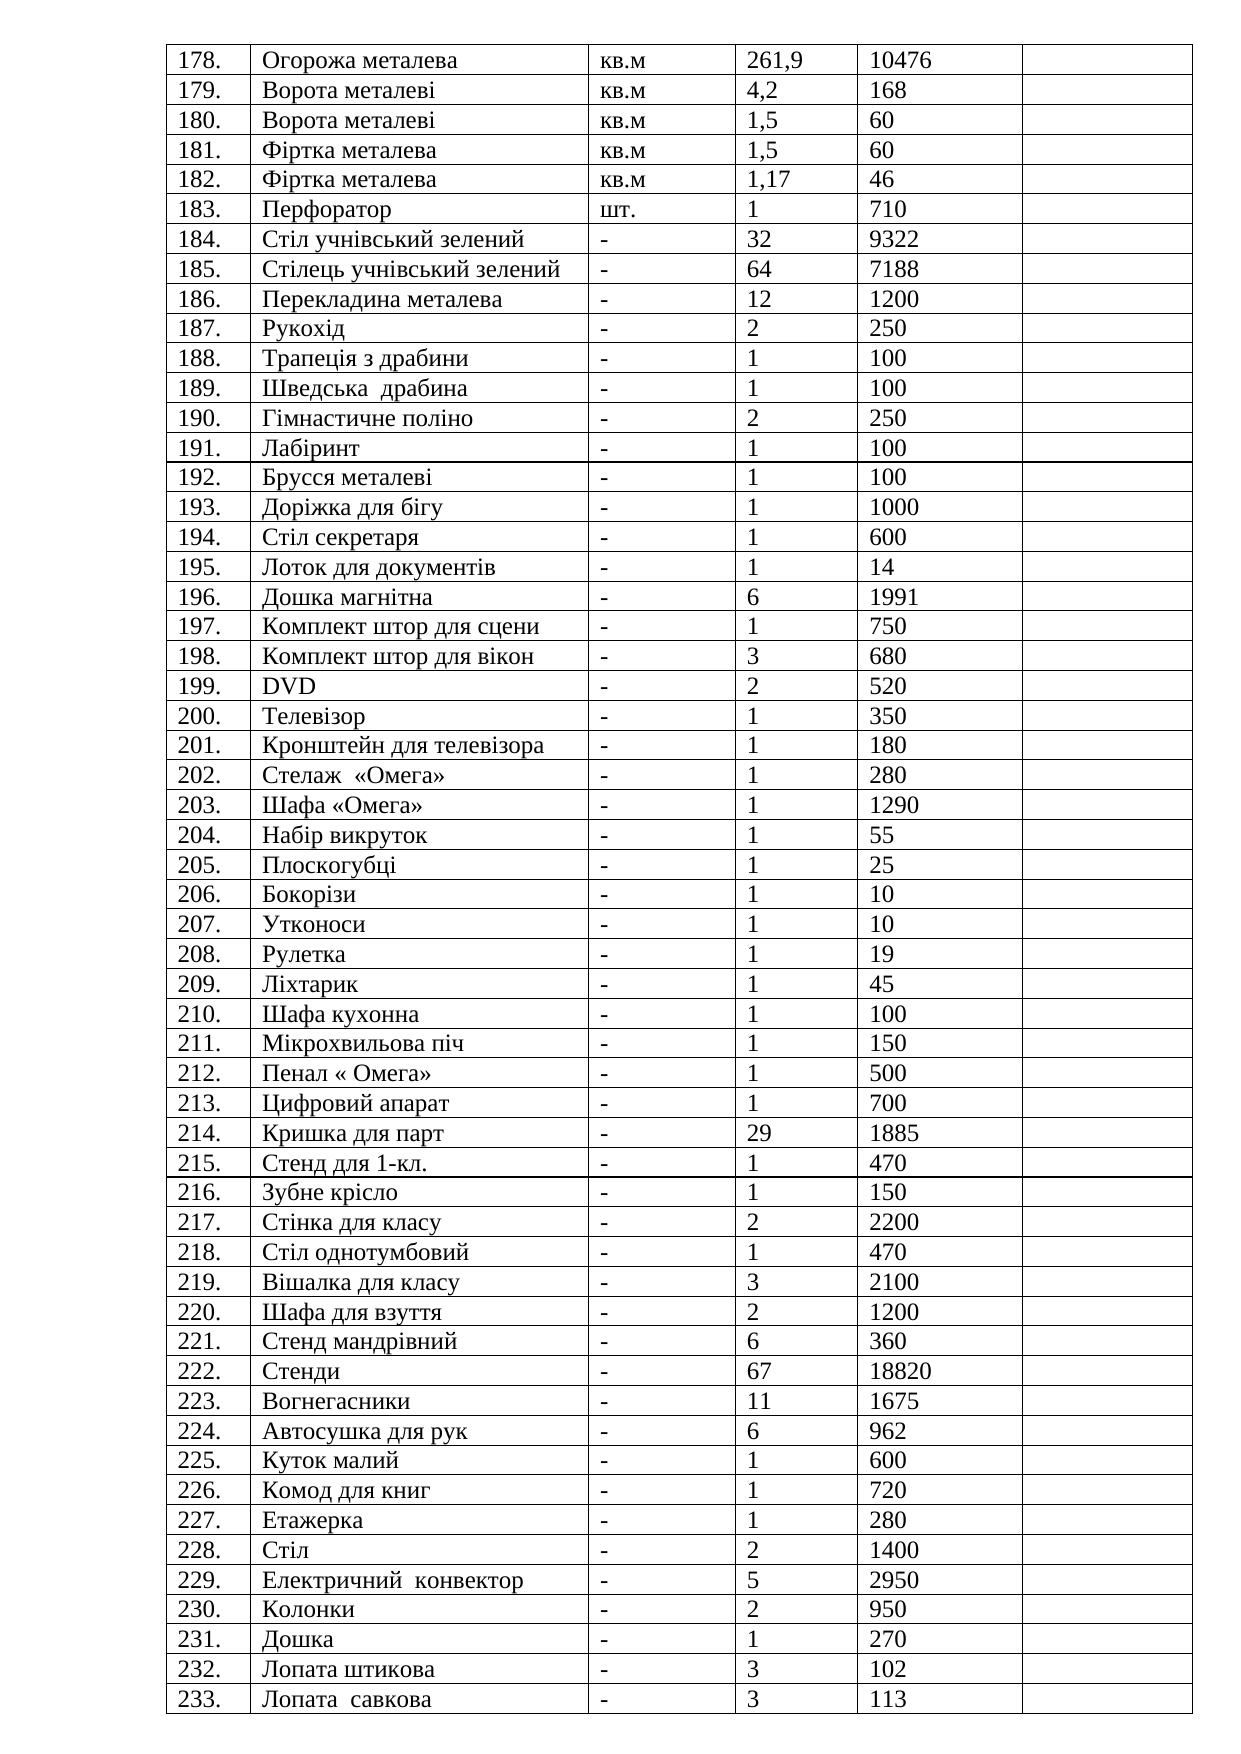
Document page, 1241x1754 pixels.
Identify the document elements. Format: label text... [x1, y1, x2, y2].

table_cell [167, 433, 250, 461]
table_cell 100 [858, 433, 1022, 461]
table_cell 3 [736, 1684, 857, 1713]
table_cell [1023, 492, 1192, 521]
table_cell [167, 611, 250, 640]
table_cell [1023, 671, 1192, 700]
table_cell [167, 1326, 250, 1355]
table_cell 1200 [858, 284, 1022, 312]
table_cell - [589, 999, 735, 1027]
table_cell 113 [858, 1684, 1022, 1713]
table_cell Кришка для парт [251, 1118, 588, 1147]
table_cell 4,2 [736, 75, 857, 104]
table_cell 600 [858, 522, 1022, 551]
table_cell - [589, 969, 735, 998]
table_cell [1023, 1267, 1192, 1296]
table_cell 9322 [858, 224, 1022, 253]
table_cell 100 [858, 999, 1022, 1027]
table_cell Вішалка для класу [251, 1267, 588, 1296]
table_cell [167, 314, 250, 342]
table_cell [1023, 701, 1192, 729]
table_cell [167, 492, 250, 521]
table_cell - [589, 254, 735, 283]
table_cell - [589, 1088, 735, 1117]
table_cell - [589, 1326, 735, 1355]
table_cell [167, 463, 250, 491]
table_cell 680 [858, 641, 1022, 670]
table_cell 600 [858, 1446, 1022, 1474]
table_cell 1 [736, 731, 857, 759]
table_cell [167, 1088, 250, 1117]
table_cell 1991 [858, 582, 1022, 610]
table_cell Зубне крісло [251, 1178, 588, 1206]
table_cell [1023, 1475, 1192, 1504]
table_cell [1023, 1297, 1192, 1325]
table_cell 2 [736, 314, 857, 342]
table_cell 5 [736, 1565, 857, 1593]
table_cell Комплект штор для сцени [251, 611, 588, 640]
table_cell 46 [858, 165, 1022, 193]
table_cell кв.м [589, 75, 735, 104]
table_cell Стелаж «Омега» [251, 760, 588, 789]
table_cell Мікрохвильова піч [251, 1029, 588, 1057]
table_cell - [589, 820, 735, 849]
table_cell 1200 [858, 1297, 1022, 1325]
table_cell Гімнастичне поліно [251, 403, 588, 432]
table_cell 11 [736, 1386, 857, 1415]
table_cell Стенд для 1-кл. [251, 1148, 588, 1176]
table_cell Стіл [251, 1535, 588, 1564]
table_cell 261,9 [736, 45, 857, 74]
table_cell 55 [858, 820, 1022, 849]
table_cell 962 [858, 1416, 1022, 1444]
table_cell 280 [858, 1505, 1022, 1534]
table_cell - [589, 671, 735, 700]
table_cell - [589, 1475, 735, 1504]
table_cell 1 [736, 522, 857, 551]
table_cell [167, 284, 250, 312]
table_cell [1023, 1148, 1192, 1176]
table_cell [167, 999, 250, 1027]
table_cell 1885 [858, 1118, 1022, 1147]
table_cell [1023, 999, 1192, 1027]
table_cell - [589, 1416, 735, 1444]
table_cell [167, 75, 250, 104]
table_cell 1 [736, 850, 857, 878]
table_cell [167, 1148, 250, 1176]
table_cell [1023, 75, 1192, 104]
table_cell [167, 194, 250, 223]
table_cell [167, 1029, 250, 1057]
table_cell Вогнегасники [251, 1386, 588, 1415]
table_cell - [589, 522, 735, 551]
table_cell кв.м [589, 45, 735, 74]
table_cell 950 [858, 1595, 1022, 1623]
table_cell [1023, 314, 1192, 342]
table_cell [167, 105, 250, 134]
table_cell [167, 939, 250, 968]
table_cell [167, 880, 250, 908]
table_cell 1 [736, 999, 857, 1027]
table_cell 100 [858, 463, 1022, 491]
table_cell 2 [736, 1207, 857, 1236]
table_cell Лабіринт [251, 433, 588, 461]
table_cell кв.м [589, 135, 735, 163]
table_cell 1 [736, 939, 857, 968]
table_cell [1023, 1416, 1192, 1444]
table_cell Лопата штикова [251, 1654, 588, 1683]
table_cell - [589, 582, 735, 610]
table_cell 720 [858, 1475, 1022, 1504]
table_cell [167, 1535, 250, 1564]
table_cell кв.м [589, 165, 735, 193]
table_cell Стілець учнівський зелений [251, 254, 588, 283]
table_cell - [589, 1267, 735, 1296]
table_cell 1 [736, 1446, 857, 1474]
table_cell 710 [858, 194, 1022, 223]
table_cell [167, 522, 250, 551]
table_cell [167, 1178, 250, 1206]
table_cell 1 [736, 433, 857, 461]
table_cell 150 [858, 1029, 1022, 1057]
table_cell - [589, 1297, 735, 1325]
table_cell [1023, 1386, 1192, 1415]
table_cell 12 [736, 284, 857, 312]
table_cell Куток малий [251, 1446, 588, 1474]
table_cell [1023, 1237, 1192, 1266]
table_cell [1023, 1535, 1192, 1564]
table_cell 1 [736, 909, 857, 938]
table_cell 2950 [858, 1565, 1022, 1593]
table_cell [167, 1207, 250, 1236]
table_cell [167, 790, 250, 819]
table_cell 45 [858, 969, 1022, 998]
table_cell 470 [858, 1237, 1022, 1266]
table_cell [167, 760, 250, 789]
table_cell - [589, 701, 735, 729]
table_cell [167, 1386, 250, 1415]
table_cell Рукохід [251, 314, 588, 342]
table_cell 102 [858, 1654, 1022, 1683]
table_cell [167, 403, 250, 432]
table_cell [167, 224, 250, 253]
table_cell [1023, 194, 1192, 223]
table_cell - [589, 343, 735, 372]
table_cell 270 [858, 1624, 1022, 1653]
table_cell шт. [589, 194, 735, 223]
table_cell [1023, 135, 1192, 163]
table_cell Трапеція з драбини [251, 343, 588, 372]
table_cell 1 [736, 820, 857, 849]
table_cell 1 [736, 701, 857, 729]
table_cell - [589, 1535, 735, 1564]
table_cell - [589, 433, 735, 461]
table_cell 1000 [858, 492, 1022, 521]
table_cell Фіртка металева [251, 165, 588, 193]
table_cell - [589, 373, 735, 402]
table_cell Ворота металеві [251, 105, 588, 134]
table_cell - [589, 880, 735, 908]
table_cell 10 [858, 909, 1022, 938]
table_cell 1 [736, 343, 857, 372]
table_cell Стіл учнівський зелений [251, 224, 588, 253]
table_cell [1023, 939, 1192, 968]
table_cell 1 [736, 1148, 857, 1176]
table_cell - [589, 314, 735, 342]
table_cell - [589, 1356, 735, 1385]
table_cell 150 [858, 1178, 1022, 1206]
table_cell [167, 1118, 250, 1147]
table_cell Телевізор [251, 701, 588, 729]
table_cell Стенд мандрівний [251, 1326, 588, 1355]
table_cell [1023, 909, 1192, 938]
table_cell 1 [736, 1029, 857, 1057]
table_cell Огорожа металева [251, 45, 588, 74]
table_cell 1290 [858, 790, 1022, 819]
table_cell [1023, 552, 1192, 581]
table_cell 360 [858, 1326, 1022, 1355]
table_cell - [589, 1505, 735, 1534]
table_cell Доріжка для бігу [251, 492, 588, 521]
table_cell 10476 [858, 45, 1022, 74]
table_cell Стенди [251, 1356, 588, 1385]
table_cell [1023, 731, 1192, 759]
table_cell 64 [736, 254, 857, 283]
table_cell 1,5 [736, 105, 857, 134]
table_cell [1023, 820, 1192, 849]
table_cell - [589, 1237, 735, 1266]
table_cell [1023, 522, 1192, 551]
table_cell [1023, 1595, 1192, 1623]
table_cell Дошка магнітна [251, 582, 588, 610]
table_cell - [589, 463, 735, 491]
table_cell 1 [736, 1475, 857, 1504]
table_cell Пенал « Омега» [251, 1058, 588, 1087]
table_cell Електричний конвектор [251, 1565, 588, 1593]
table_cell - [589, 492, 735, 521]
table_cell 520 [858, 671, 1022, 700]
table_cell [167, 1654, 250, 1683]
table_cell [1023, 1029, 1192, 1057]
table_cell кв.м [589, 105, 735, 134]
table_cell [167, 135, 250, 163]
table_cell - [589, 1446, 735, 1474]
table_cell 6 [736, 1416, 857, 1444]
table_cell 1 [736, 611, 857, 640]
table_cell [167, 1565, 250, 1593]
table_cell [1023, 1088, 1192, 1117]
table_cell 168 [858, 75, 1022, 104]
table_cell - [589, 939, 735, 968]
table_cell 2 [736, 1297, 857, 1325]
table_cell [167, 701, 250, 729]
table_cell [1023, 1118, 1192, 1147]
table_cell Колонки [251, 1595, 588, 1623]
table_cell - [589, 1624, 735, 1653]
table_cell [1023, 165, 1192, 193]
table_cell Шафа кухонна [251, 999, 588, 1027]
table_cell [167, 343, 250, 372]
table_cell [1023, 403, 1192, 432]
table_cell 1 [736, 552, 857, 581]
table_cell Лопата савкова [251, 1684, 588, 1713]
table_cell 3 [736, 641, 857, 670]
table_cell [1023, 1326, 1192, 1355]
table_cell - [589, 1654, 735, 1683]
table_cell 7188 [858, 254, 1022, 283]
table_cell Дошка [251, 1624, 588, 1653]
table_cell Брусся металеві [251, 463, 588, 491]
table_cell 1 [736, 463, 857, 491]
table_cell 6 [736, 582, 857, 610]
table_cell [1023, 611, 1192, 640]
table_cell Етажерка [251, 1505, 588, 1534]
table_cell [167, 1356, 250, 1385]
table_cell 1 [736, 790, 857, 819]
table_cell [1023, 1684, 1192, 1713]
table_cell [1023, 790, 1192, 819]
table_cell 14 [858, 552, 1022, 581]
table_cell [1023, 1058, 1192, 1087]
table_cell - [589, 611, 735, 640]
table_cell Шафа для взуття [251, 1297, 588, 1325]
table_cell Фіртка металева [251, 135, 588, 163]
table_cell [1023, 1654, 1192, 1683]
table_cell - [589, 284, 735, 312]
table_cell 280 [858, 760, 1022, 789]
table_cell [167, 1058, 250, 1087]
table_cell - [589, 909, 735, 938]
table_cell [167, 1297, 250, 1325]
table_cell 180 [858, 731, 1022, 759]
table_cell DVD [251, 671, 588, 700]
table_cell [167, 373, 250, 402]
table_cell [1023, 463, 1192, 491]
table_cell Рулетка [251, 939, 588, 968]
table_cell [1023, 105, 1192, 134]
table_cell Комплект штор для вікон [251, 641, 588, 670]
table_cell 1 [736, 492, 857, 521]
table_cell [167, 1595, 250, 1623]
table_cell [167, 165, 250, 193]
table_cell [1023, 1565, 1192, 1593]
table_cell 250 [858, 314, 1022, 342]
table_cell [167, 1416, 250, 1444]
table_cell 470 [858, 1148, 1022, 1176]
table_cell - [589, 1386, 735, 1415]
table_cell 6 [736, 1326, 857, 1355]
table_cell Перекладина металева [251, 284, 588, 312]
table_cell 1 [736, 760, 857, 789]
table_cell [167, 552, 250, 581]
table_cell [1023, 1505, 1192, 1534]
table_cell [167, 820, 250, 849]
table_cell [1023, 1207, 1192, 1236]
table_cell - [589, 1595, 735, 1623]
table_cell 750 [858, 611, 1022, 640]
table_cell 100 [858, 373, 1022, 402]
table_cell [167, 641, 250, 670]
table_cell - [589, 1058, 735, 1087]
table_cell - [589, 1565, 735, 1593]
table_cell Перфоратор [251, 194, 588, 223]
table_cell [1023, 254, 1192, 283]
table_cell [1023, 582, 1192, 610]
table_cell - [589, 760, 735, 789]
table_cell [167, 1624, 250, 1653]
table_cell 1 [736, 1624, 857, 1653]
table_cell 1 [736, 1178, 857, 1206]
table_cell - [589, 552, 735, 581]
table_cell 1 [736, 194, 857, 223]
table_cell Лоток для документів [251, 552, 588, 581]
table_cell [1023, 433, 1192, 461]
table_cell 25 [858, 850, 1022, 878]
table_cell 250 [858, 403, 1022, 432]
table_cell - [589, 731, 735, 759]
table_cell 2 [736, 403, 857, 432]
table_cell [1023, 760, 1192, 789]
table_cell [167, 731, 250, 759]
table_cell Автосушка для рук [251, 1416, 588, 1444]
table_cell 1675 [858, 1386, 1022, 1415]
table_cell [1023, 880, 1192, 908]
table_cell 700 [858, 1088, 1022, 1117]
table_cell [167, 850, 250, 878]
table_cell [167, 582, 250, 610]
table_cell [1023, 1356, 1192, 1385]
table_cell 29 [736, 1118, 857, 1147]
table_cell Набір викруток [251, 820, 588, 849]
table_cell - [589, 850, 735, 878]
table_cell 19 [858, 939, 1022, 968]
table_cell [167, 909, 250, 938]
table_cell [167, 1237, 250, 1266]
table_cell [1023, 1178, 1192, 1206]
table_cell [167, 1684, 250, 1713]
table_cell 10 [858, 880, 1022, 908]
table_cell 2 [736, 1535, 857, 1564]
table_cell - [589, 1118, 735, 1147]
table_cell 1400 [858, 1535, 1022, 1564]
table_cell Шведська драбина [251, 373, 588, 402]
table_cell 350 [858, 701, 1022, 729]
table_cell 2200 [858, 1207, 1022, 1236]
table_cell [167, 45, 250, 74]
table_cell [1023, 224, 1192, 253]
table_cell - [589, 641, 735, 670]
table_cell Стіл однотумбовий [251, 1237, 588, 1266]
table_cell 18820 [858, 1356, 1022, 1385]
table_cell 1 [736, 1505, 857, 1534]
table_cell [1023, 284, 1192, 312]
table_cell [1023, 45, 1192, 74]
table_cell Ворота металеві [251, 75, 588, 104]
table_cell 67 [736, 1356, 857, 1385]
table_cell 1 [736, 1058, 857, 1087]
table_cell 1,17 [736, 165, 857, 193]
table_cell [1023, 850, 1192, 878]
table_cell - [589, 224, 735, 253]
table_cell [167, 969, 250, 998]
table_cell 32 [736, 224, 857, 253]
table_cell [167, 254, 250, 283]
table_cell 3 [736, 1654, 857, 1683]
table_cell 2 [736, 671, 857, 700]
table_cell 2100 [858, 1267, 1022, 1296]
table_cell Цифровий апарат [251, 1088, 588, 1117]
table_cell 3 [736, 1267, 857, 1296]
table_cell [167, 671, 250, 700]
table_cell - [589, 1178, 735, 1206]
table_cell [1023, 1624, 1192, 1653]
table_cell 100 [858, 343, 1022, 372]
table_cell - [589, 403, 735, 432]
table_cell Бокорізи [251, 880, 588, 908]
table_cell - [589, 1207, 735, 1236]
table_cell [167, 1267, 250, 1296]
table_cell Кронштейн для телевізора [251, 731, 588, 759]
table_cell Стіл секретаря [251, 522, 588, 551]
table_cell 500 [858, 1058, 1022, 1087]
table_cell Комод для книг [251, 1475, 588, 1504]
table_cell 1 [736, 1237, 857, 1266]
table_cell 1 [736, 969, 857, 998]
table_cell Шафа «Омега» [251, 790, 588, 819]
table_cell Плоскогубці [251, 850, 588, 878]
table_cell Ліхтарик [251, 969, 588, 998]
table_cell [167, 1446, 250, 1474]
table_cell Утконоси [251, 909, 588, 938]
table_cell [1023, 969, 1192, 998]
table_cell 1,5 [736, 135, 857, 163]
table_cell 60 [858, 105, 1022, 134]
table_cell [167, 1505, 250, 1534]
table_cell 1 [736, 1088, 857, 1117]
table_cell [1023, 641, 1192, 670]
table_cell [167, 1475, 250, 1504]
table_cell Стінка для класу [251, 1207, 588, 1236]
table_cell - [589, 1684, 735, 1713]
table_cell 1 [736, 880, 857, 908]
table_cell - [589, 790, 735, 819]
table_cell 1 [736, 373, 857, 402]
table_cell - [589, 1148, 735, 1176]
table_cell 60 [858, 135, 1022, 163]
table_cell 2 [736, 1595, 857, 1623]
table_cell [1023, 343, 1192, 372]
table_cell [1023, 1446, 1192, 1474]
table_cell - [589, 1029, 735, 1057]
table_cell [1023, 373, 1192, 402]
